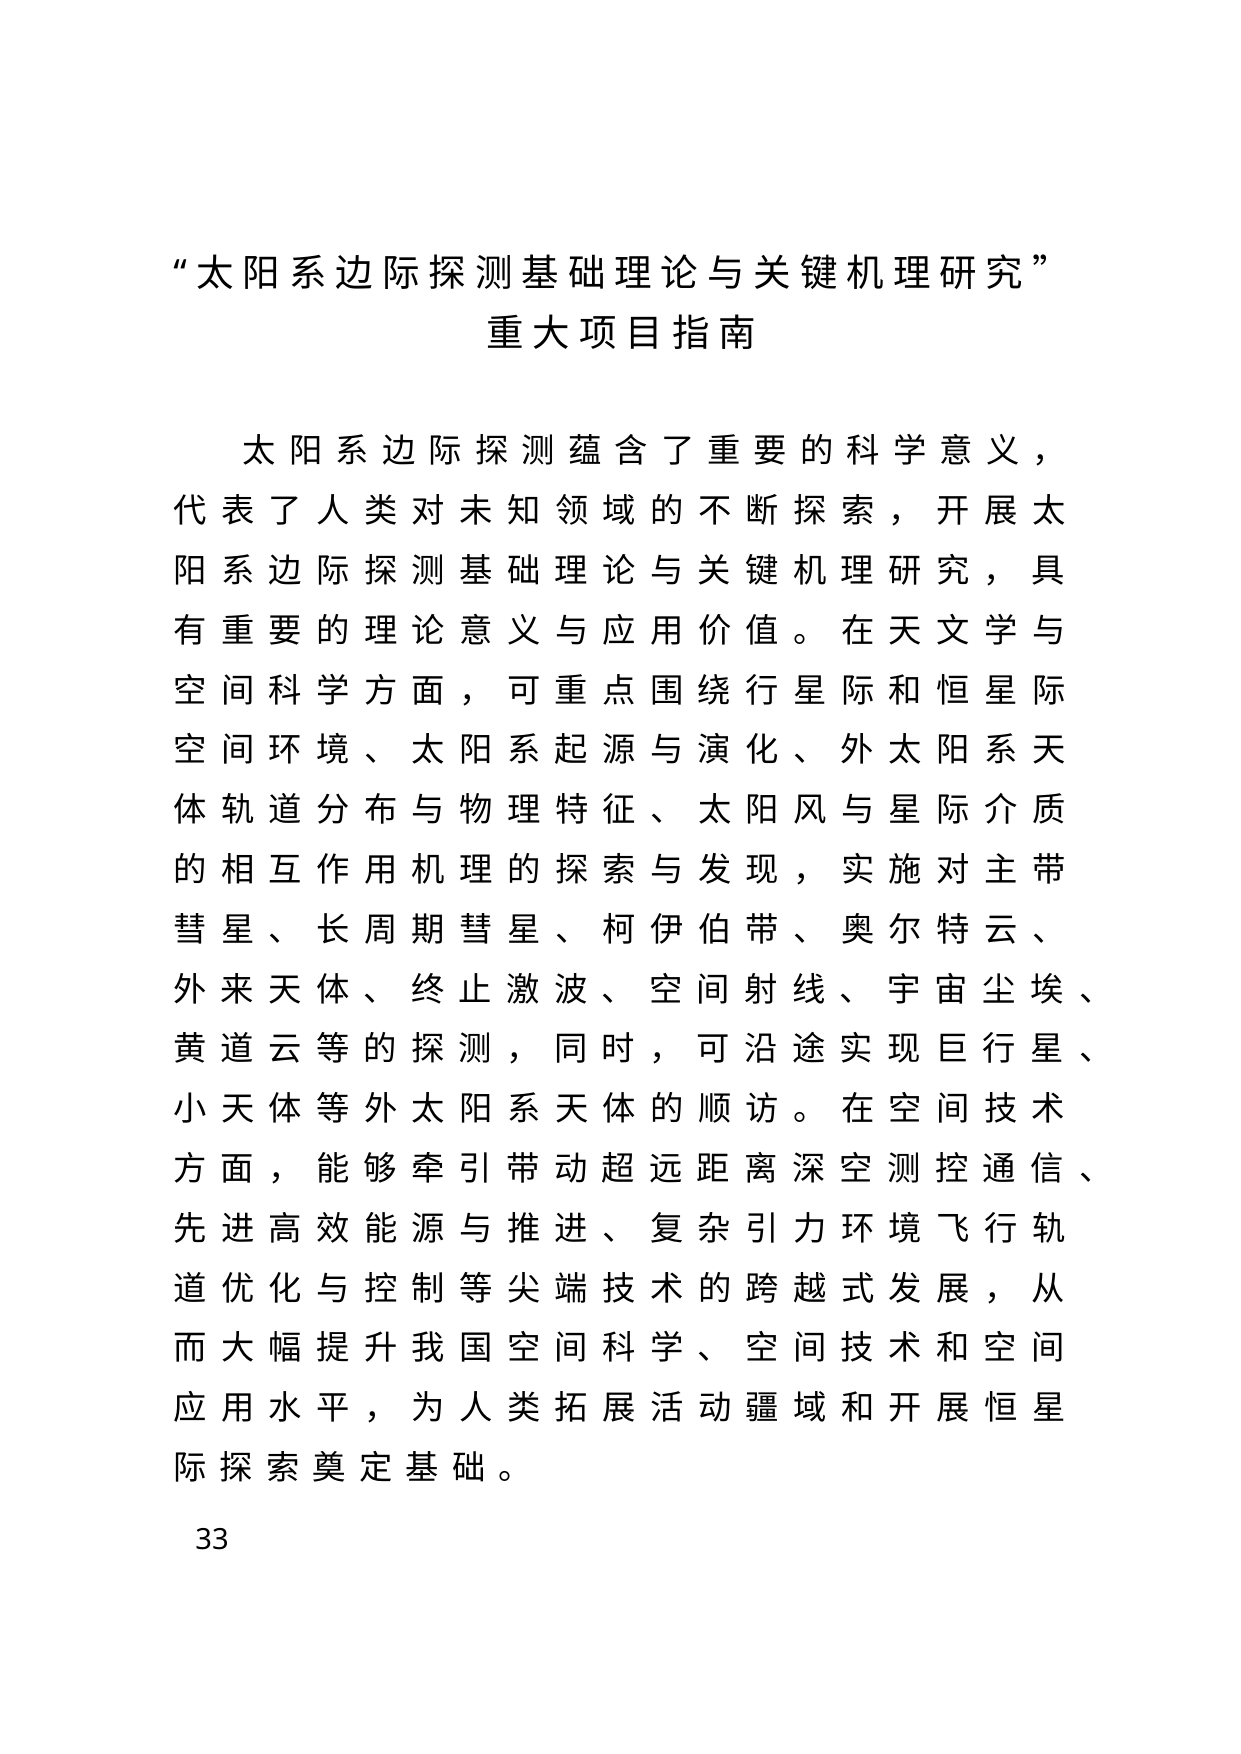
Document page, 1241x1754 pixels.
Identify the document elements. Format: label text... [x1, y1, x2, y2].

text 太阳系边际探测蕴含了重要的科学意义，代表了人类对未知领域的不断探索，开展太阳系边际探测基础理论与关键机理研究，具有重要的理论意义与应用价值。在天文学与空间科学方面，可重点围绕行星际和恒星际空间环境、太阳系起源与演化、外太阳系天体轨道分布与物理特征、太阳风与星际介质的相互作用机理的探索与发现，实施对主带彗星、长周期彗星、柯伊伯带、奥尔特云、外来天体、终止激波、空间射线、宇宙尘埃、黄道云等的探测，同时，可沿途实现巨行星、小天体等外太阳系天体的顺访。在空间技术方面，能够牵引带动超远距离深空测控通信、先进高效能源与推进、复杂引力环境飞行轨道优化与控制等尖端技术的跨越式发展，从而大幅提升我国空间科学、空间技术和空间应用水平，为人类拓展活动疆域和开展恒星际探索奠定基础。 [173, 418, 1079, 1495]
text “太阳系边际探测基础理论与关键机理研究” [173, 241, 1079, 300]
text 重大项目指南 [173, 300, 1079, 360]
